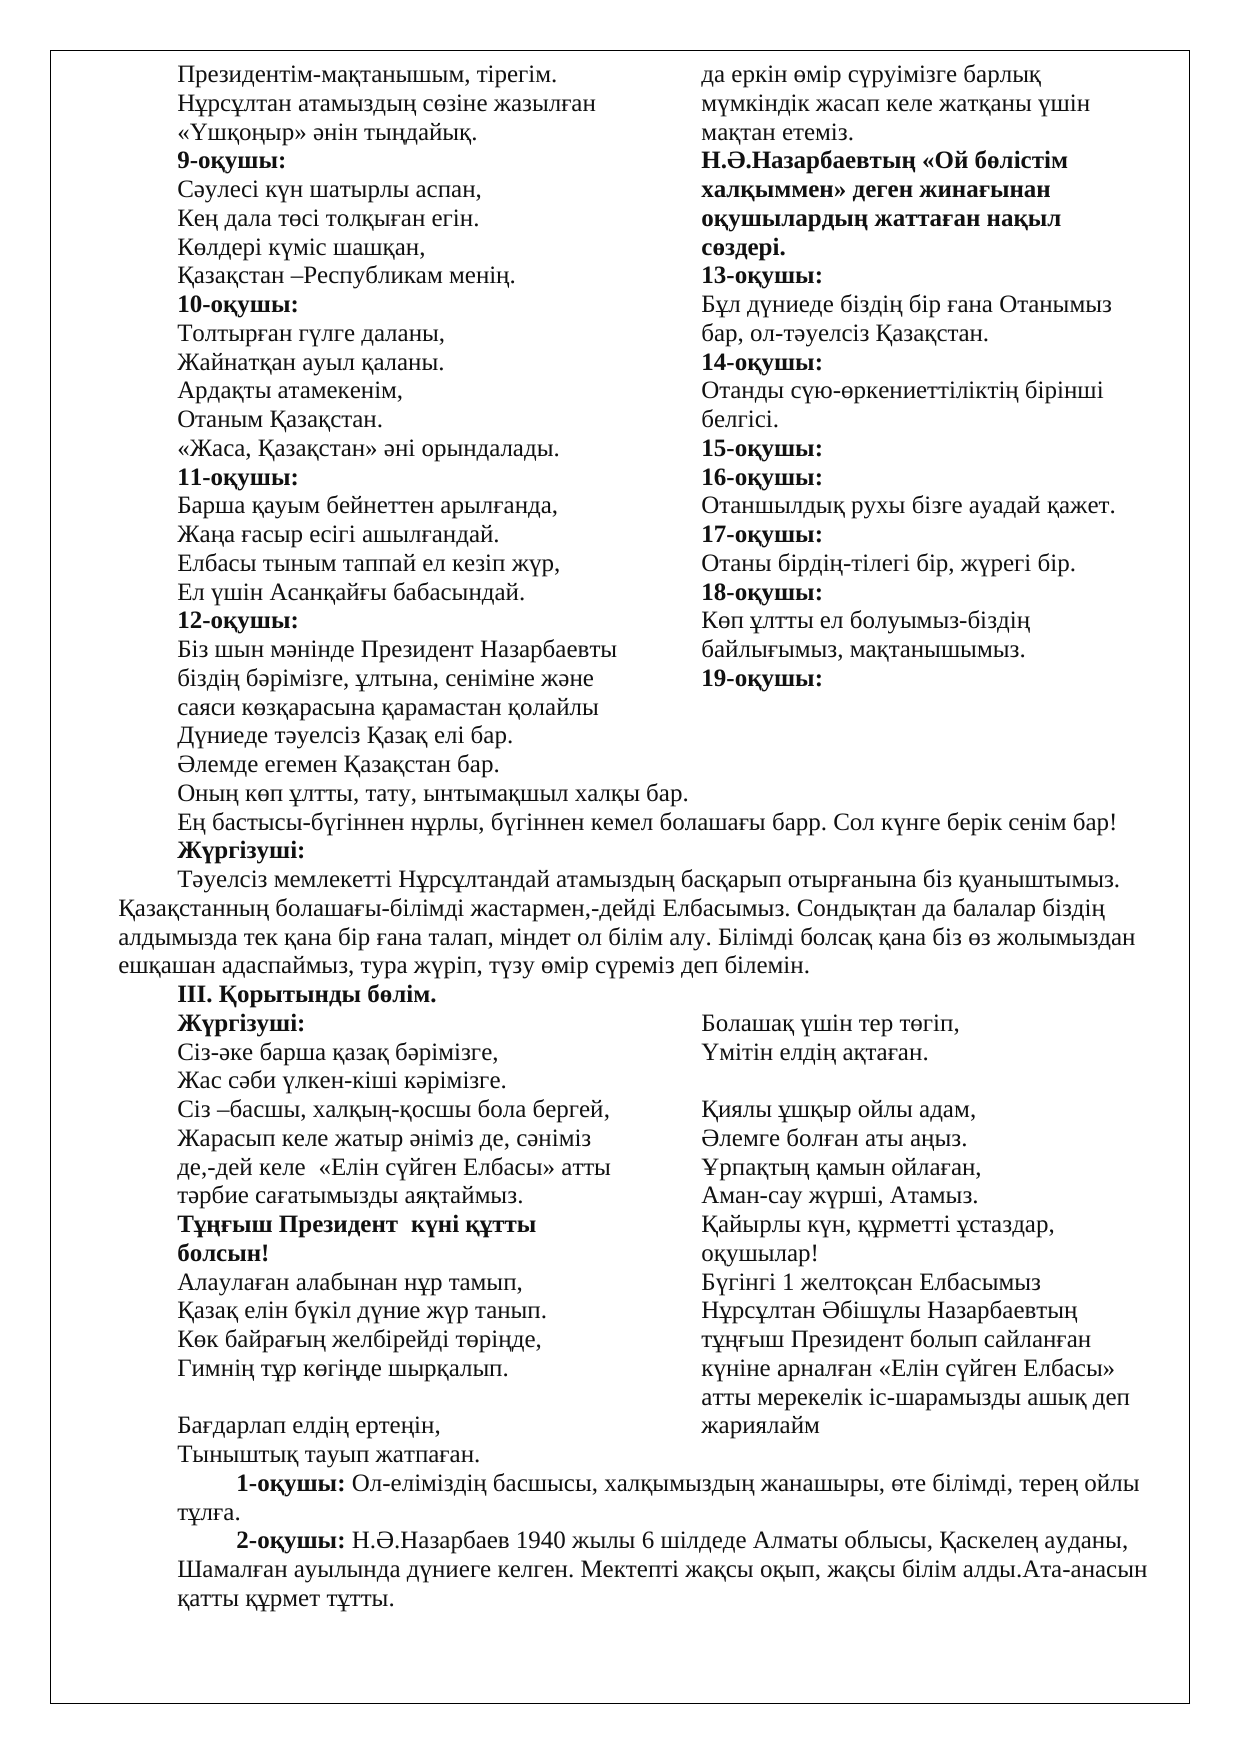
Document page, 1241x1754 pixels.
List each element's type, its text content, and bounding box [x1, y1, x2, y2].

text Тәуелсіз мемлекетті Нұрсұлтандай атамыздың басқарып отырғанына біз қуаныштымыз. Қазақстанның болашағы-білімді жастармен,-дейді Елбасымыз. Сондықтан да балалар біздің алдымызда тек қана бір ғана талап, міндет ол білім алу. Білімді болсақ қана біз өз жолымыздан ешқашан адаспаймыз, тура жүріп, түзу өмір сүреміз деп білемін. [118, 864, 1152, 979]
text Көлдері күміс шашқан, [177, 232, 627, 260]
text Сіз –басшы, халқың-қосшы бола бергей, [177, 1094, 627, 1123]
text Көк байрағың желбірейді төріңде, [177, 1324, 627, 1353]
text Жаңа ғасыр есігі ашылғандай. [177, 519, 627, 548]
text Жүргізуші: [177, 1008, 627, 1037]
text Жүргізуші: [118, 835, 1152, 864]
text Біз шын мәнінде Президент Назарбаевты біздің бәрімізге, ұлтына, сеніміне және саяси көзқарасына қарамастан қолайлы да еркін өмір сүруімізге барлық мүмкіндік жасап келе жатқаны үшін мақтан етеміз. [177, 634, 627, 720]
text Отаным Қазақстан. [177, 404, 627, 433]
text ІІІ. Қорытынды бөлім. [118, 979, 1152, 1008]
text Дүниеде тәуелсіз Қазақ елі бар. [177, 720, 1152, 749]
text 9-оқушы: [177, 145, 627, 174]
text Отаншылдық рухы бізге ауадай қажет. [701, 490, 1152, 519]
text Кең дала төсі толқыған егін. [177, 203, 627, 232]
text Бағдарлап елдің ертеңін, [177, 1410, 627, 1439]
text Біз шын мәнінде Президент Назарбаевты біздің бәрімізге, ұлтына, сеніміне және саяси көзқарасына қарамастан қолайлы да еркін өмір сүруімізге барлық мүмкіндік жасап келе жатқаны үшін мақтан етеміз. [701, 59, 1152, 145]
text Тұңғыш Президент күні құтты болсын! [177, 1209, 627, 1267]
text Ұрпақтың қамын ойлаған, [701, 1152, 1152, 1180]
text 17-оқушы: [701, 519, 1152, 548]
text Оның көп ұлтты, тату, ынтымақшыл халқы бар. [177, 778, 1152, 807]
text Көп ұлтты ел болуымыз-біздің байлығымыз, мақтанышымыз. [701, 605, 1152, 663]
text Жайнатқан ауыл қаланы. [177, 347, 627, 375]
text 19-оқушы: [701, 663, 1152, 692]
text Әлемге болған аты аңыз. [701, 1123, 1152, 1152]
text Бүгінгі 1 желтоқсан Елбасымыз Нұрсұлтан Әбішұлы Назарбаевтың тұңғыш Президент болып сайланған күніне арналған «Елін сүйген Елбасы» атты мерекелік іс-шарамызды ашық деп жариялайм [701, 1267, 1152, 1439]
text Елбасы тыным таппай ел кезіп жүр, [177, 548, 627, 577]
text 2-оқушы: Н.Ә.Назарбаев 1940 жылы 6 шілдеде Алматы облысы, Қаскелең ауданы, Шамалған ауылында дүниеге келген. Мектепті жақсы оқып, жақсы білім алды.Ата-анасын қатты құрмет тұтты. [177, 1525, 1152, 1612]
text 14-оқушы: [701, 347, 1152, 375]
text Қазақ елін бүкіл дүние жүр танып. [177, 1295, 627, 1324]
text Үмітін елдің ақтаған. [701, 1037, 1152, 1065]
text Ең бастысы-бүгіннен нұрлы, бүгіннен кемел болашағы барр. Сол күнге берік сенім бар! [177, 807, 1152, 835]
text Гимнің тұр көгіңде шырқалып. [177, 1353, 627, 1382]
text Қиялы ұшқыр ойлы адам, [701, 1094, 1152, 1123]
text 12-оқушы: [177, 605, 627, 634]
text 16-оқушы: [701, 462, 1152, 490]
text Бұл дүниеде біздің бір ғана Отанымыз бар, ол-тәуелсіз Қазақстан. [701, 289, 1152, 347]
text Болашақ үшін тер төгіп, [701, 1008, 1152, 1037]
text Алаулаған алабынан нұр тамып, [177, 1267, 627, 1295]
text Президентім-мақтанышым, тірегім. Нұрсұлтан атамыздың сөзіне жазылған «Үшқоңыр» әнін тыңдайық. [177, 59, 627, 145]
text Тыныштық тауып жатпаған. [177, 1439, 627, 1468]
text 10-оқушы: [177, 289, 627, 318]
text Барша қауым бейнеттен арылғанда, [177, 490, 627, 519]
text Отаны бірдің-тілегі бір, жүрегі бір. [701, 548, 1152, 577]
text 13-оқушы: [701, 260, 1152, 289]
text Қазақстан –Республикам менің. [177, 260, 627, 289]
text Жарасып келе жатыр әніміз де, сәніміз де,-дей келе «Елін сүйген Елбасы» атты тәрбие сағатымызды аяқтаймыз. [177, 1123, 627, 1209]
text Қайырлы күн, құрметті ұстаздар, оқушылар! [701, 1209, 1152, 1267]
text 11-оқушы: [177, 462, 627, 490]
text Отанды сүю-өркениеттіліктің бірінші белгісі. [701, 375, 1152, 433]
text Жас сәби үлкен-кіші кәрімізге. [177, 1065, 627, 1094]
text Н.Ә.Назарбаевтың «Ой бөлістім халқыммен» деген жинағынан оқушылардың жаттаған нақыл сөздері. [701, 145, 1152, 260]
text Ардақты атамекенім, [177, 375, 627, 404]
text 1-оқушы: Ол-еліміздің басшысы, халқымыздың жанашыры, өте білімді, терең ойлы тұлға. [177, 1468, 1152, 1525]
text 18-оқушы: [701, 577, 1152, 605]
text Ел үшін Асанқайғы бабасындай. [177, 577, 627, 605]
text Толтырған гүлге даланы, [177, 318, 627, 347]
text Сәулесі күн шатырлы аспан, [177, 174, 627, 203]
text Аман-сау жүрші, Атамыз. [701, 1180, 1152, 1209]
text Сіз-әке барша қазақ бәрімізге, [177, 1037, 627, 1065]
text 15-оқушы: [701, 433, 1152, 462]
text Әлемде егемен Қазақстан бар. [177, 749, 1152, 778]
text «Жаса, Қазақстан» әні орындалады. [177, 433, 627, 462]
